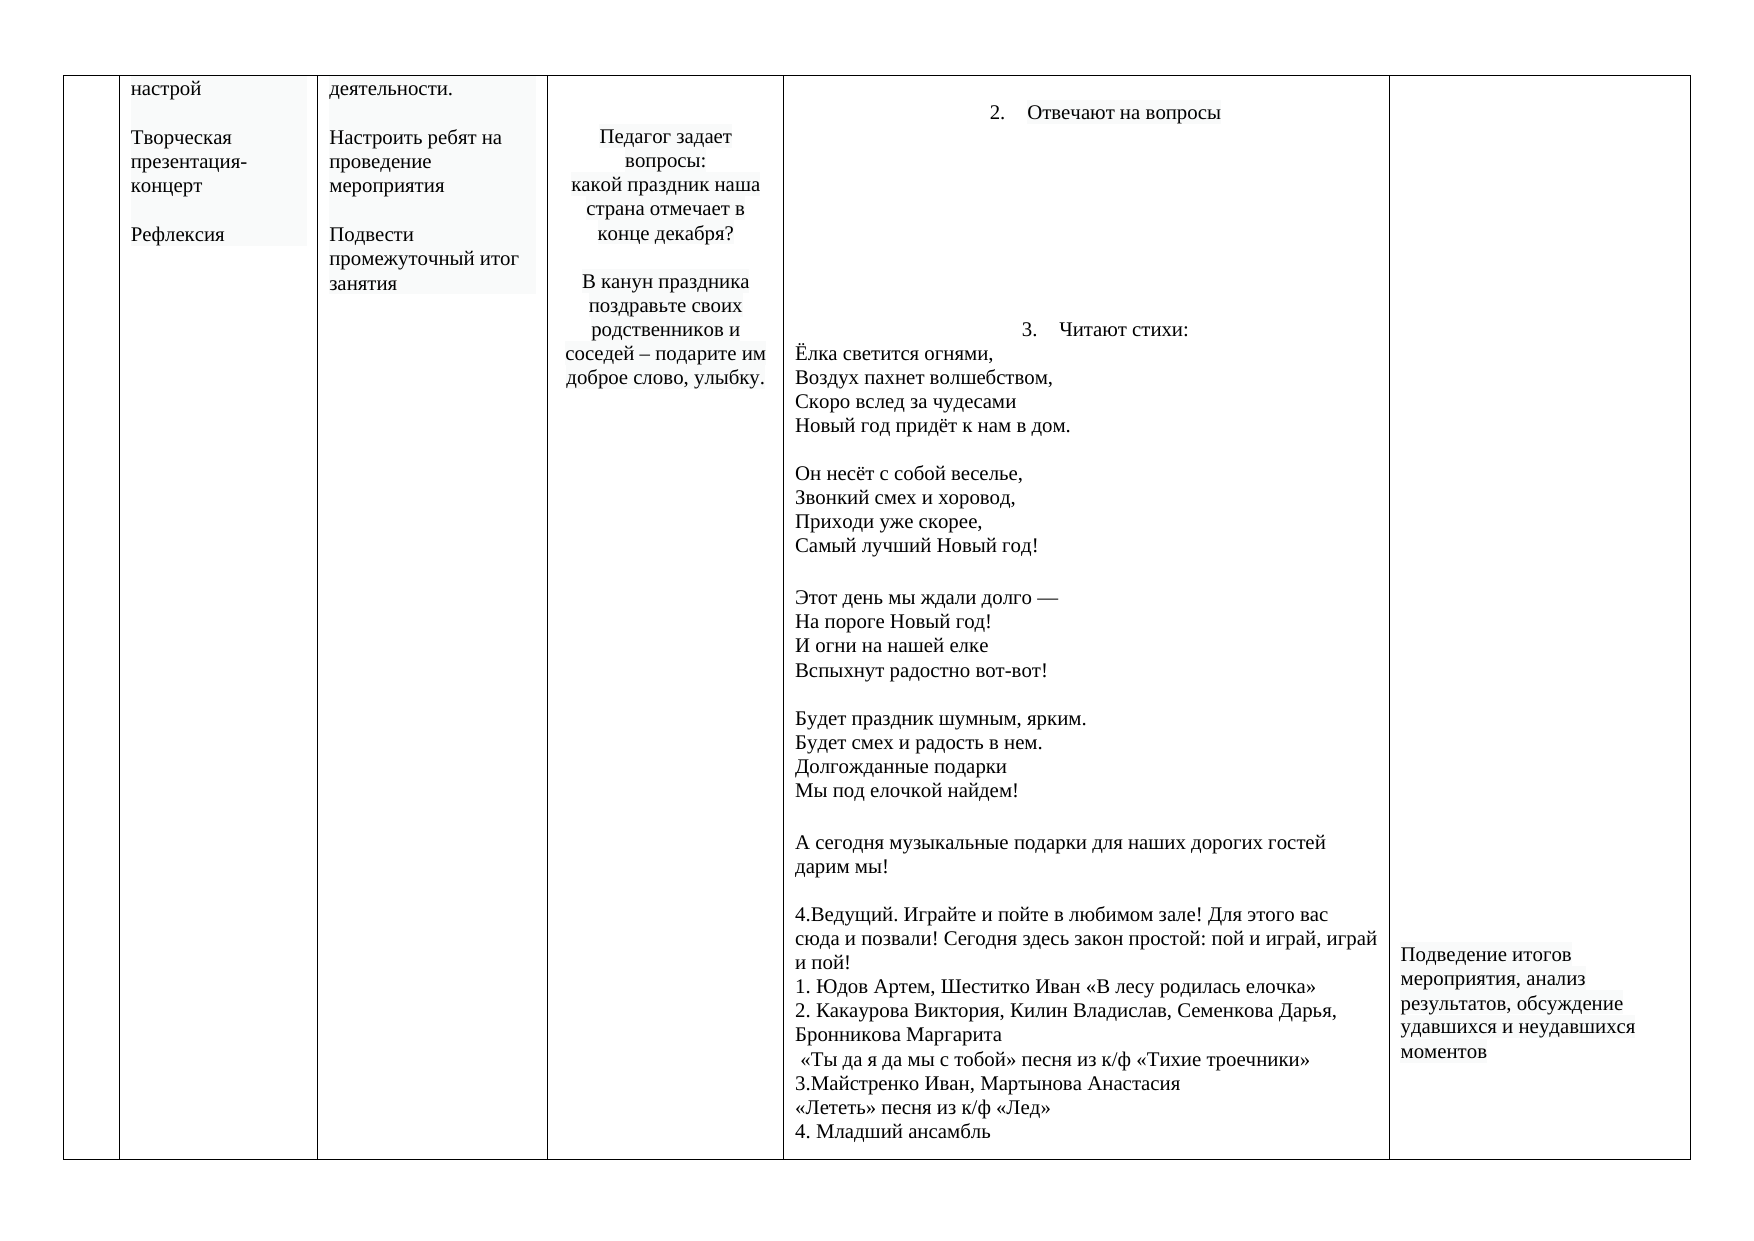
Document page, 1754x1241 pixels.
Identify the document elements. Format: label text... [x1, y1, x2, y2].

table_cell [120, 76, 317, 1159]
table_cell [784, 76, 1389, 1159]
table_cell 4 [64, 76, 119, 1159]
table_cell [548, 76, 783, 1159]
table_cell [318, 76, 547, 1159]
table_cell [1390, 76, 1690, 1159]
